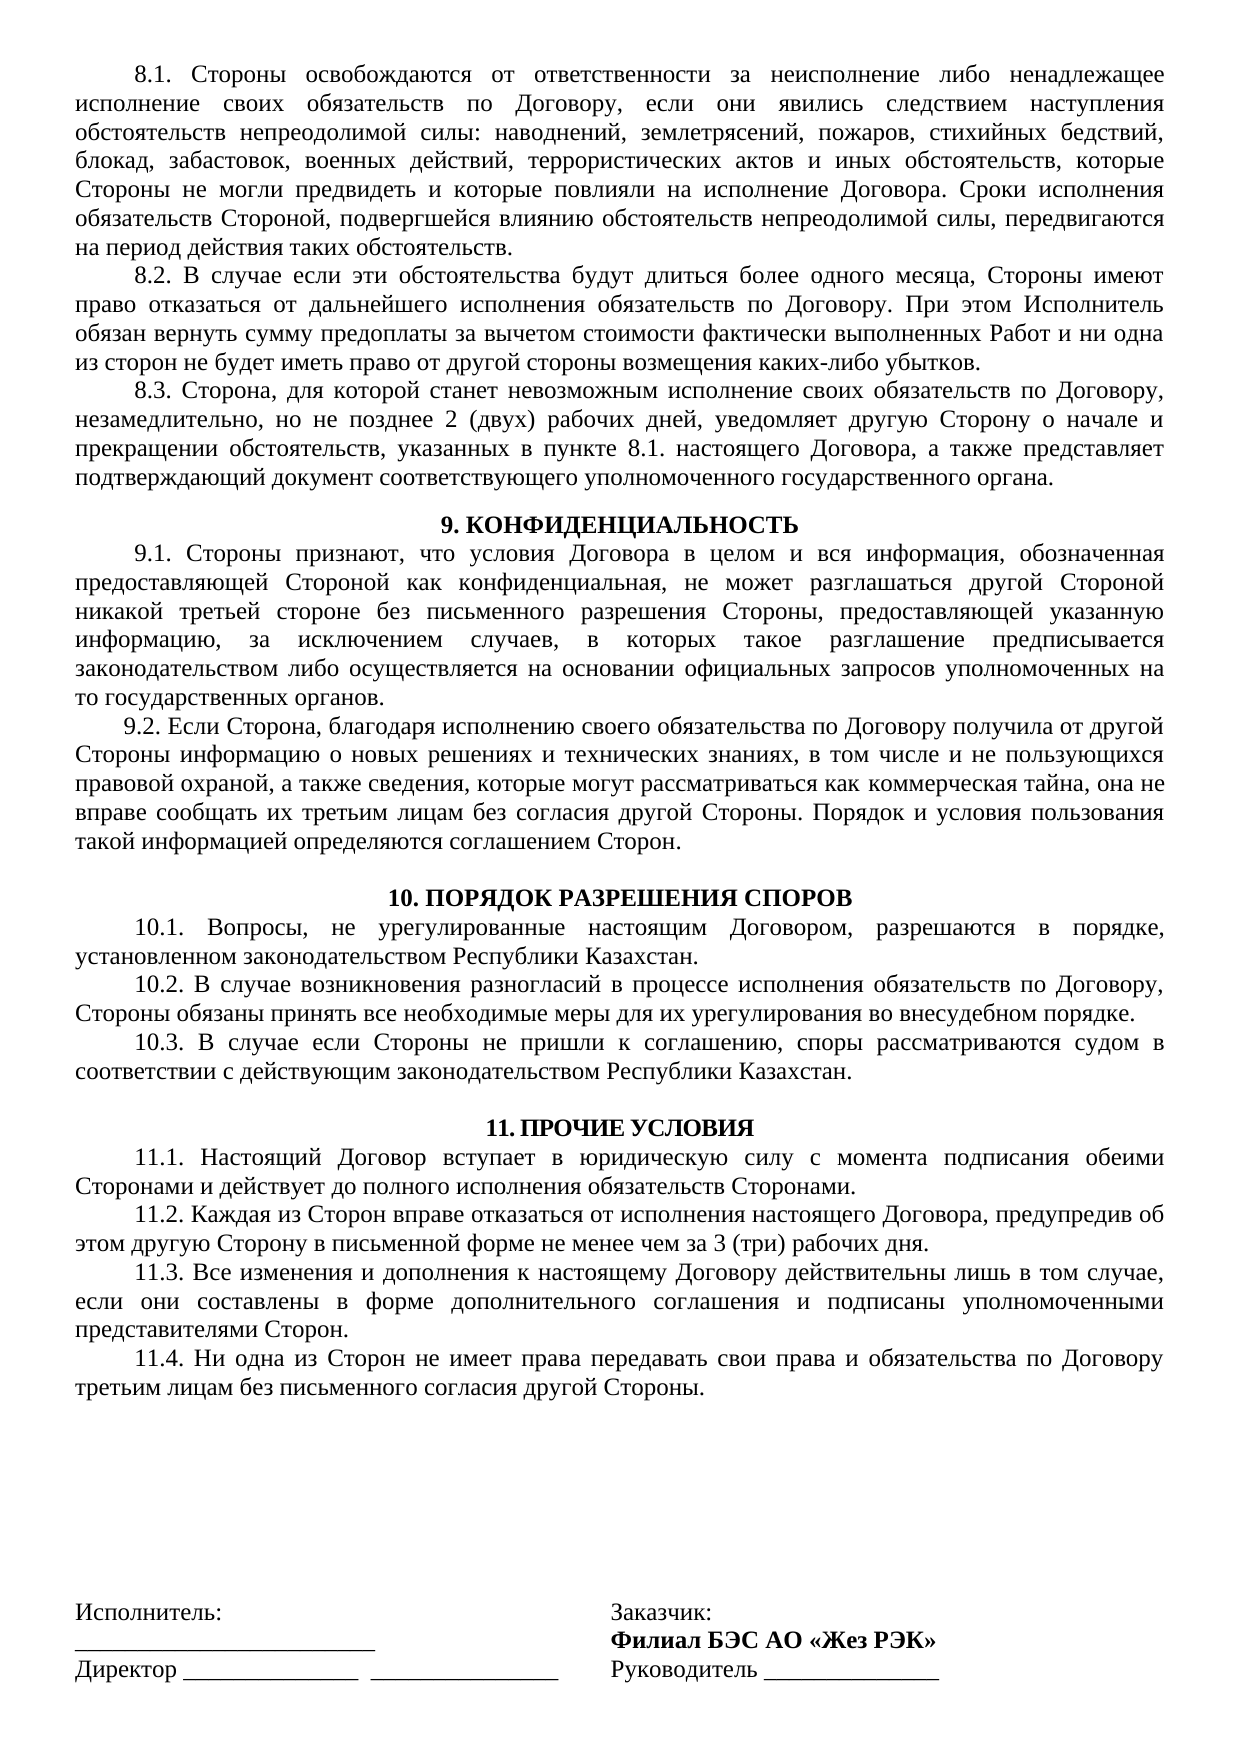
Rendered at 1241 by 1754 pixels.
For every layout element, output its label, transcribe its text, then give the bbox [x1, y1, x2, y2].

text 9. КОНФИДЕНЦИАЛЬНОСТЬ [75, 514, 1164, 538]
text 11.3. Все изменения и дополнения к настоящему Договору действительны лишь в том случае, если они составлены в форме дополнительного соглашения и подписаны уполномоченными представителями Сторон. [75, 1257, 1165, 1343]
text 11.1. Настоящий Договор вступает в юридическую силу с момента подписания обеими Сторонами и действует до полного исполнения обязательств Сторонами. [75, 1142, 1165, 1199]
text 11.4. Ни одна из Сторон не имеет права передавать свои права и обязательства по Договору третьим лицам без письменного согласия другой Стороны. [75, 1343, 1165, 1401]
text 8.2. В случае если эти обстоятельства будут длиться более одного месяца, Стороны имеют право отказаться от дальнейшего исполнения обязательств по Договору. При этом Исполнитель обязан вернуть сумму предоплаты за вычетом стоимости фактически выполненных Работ и ни одна из сторон не будет иметь право от другой стороны возмещения каких-либо убытков. [75, 260, 1165, 375]
text 9.2. Если Сторона, благодаря исполнению своего обязательства по Договору получила от другой Стороны информацию о новых решениях и технических знаниях, в том числе и не пользующихся правовой охраной, а также сведения, которые могут рассматриваться как коммерческая тайна, она не вправе сообщать их третьим лицам без согласия другой Стороны. Порядок и условия пользования такой информацией определяются соглашением Сторон. [75, 711, 1165, 854]
text 11. ПРОЧИЕ УСЛОВИЯ [75, 1113, 1165, 1142]
text 11.2. Каждая из Сторон вправе отказаться от исполнения настоящего Договора, предупредив об этом другую Сторону в письменной форме не менее чем за 3 (три) рабочих дня. [75, 1199, 1165, 1257]
text 9.1. Стороны признают, что условия Договора в целом и вся информация, обозначенная предоставляющей Стороной как конфиденциальная, не может разглашаться другой Стороной никакой третьей стороне без письменного разрешения Стороны, предоставляющей указанную информацию, за исключением случаев, в которых такое разглашение предписывается законодательством либо осуществляется на основании официальных запросов уполномоченных на то государственных органов. [75, 538, 1165, 711]
text 8.1. Стороны освобождаются от ответственности за неисполнение либо ненадлежащее исполнение своих обязательств по Договору, если они явились следствием наступления обстоятельств непреодолимой силы: наводнений, землетрясений, пожаров, стихийных бедствий, блокад, забастовок, военных действий, террористических актов и иных обстоятельств, которые Стороны не могли предвидеть и которые повлияли на исполнение Договора. Сроки исполнения обязательств Стороной, подвергшейся влиянию обстоятельств непреодолимой силы, передвигаются на период действия таких обстоятельств. [75, 59, 1165, 260]
text 10.1. Вопросы, не урегулированные настоящим Договором, разрешаются в порядке, установленном законодательством Республики Казахстан. [75, 912, 1165, 969]
text 10.2. В случае возникновения разногласий в процессе исполнения обязательств по Договору, Стороны обязаны принять все необходимые меры для их урегулирования во внесудебном порядке. [75, 969, 1165, 1027]
text 8.3. Сторона, для которой станет невозможным исполнение своих обязательств по Договору, незамедлительно, но не позднее 2 (двух) рабочих дней, уведомляет другую Сторону о начале и прекращении обстоятельств, указанных в пункте 8.1. настоящего Договора, а также представляет подтверждающий документ соответствующего уполномоченного государственного органа. [75, 375, 1165, 490]
subtitle 10. ПОРЯДОК РАЗРЕШЕНИЯ СПОРОВ [75, 883, 1165, 912]
text 10.3. В случае если Стороны не пришли к соглашению, споры рассматриваются судом в соответствии с действующим законодательством Республики Казахстан. [75, 1027, 1165, 1084]
